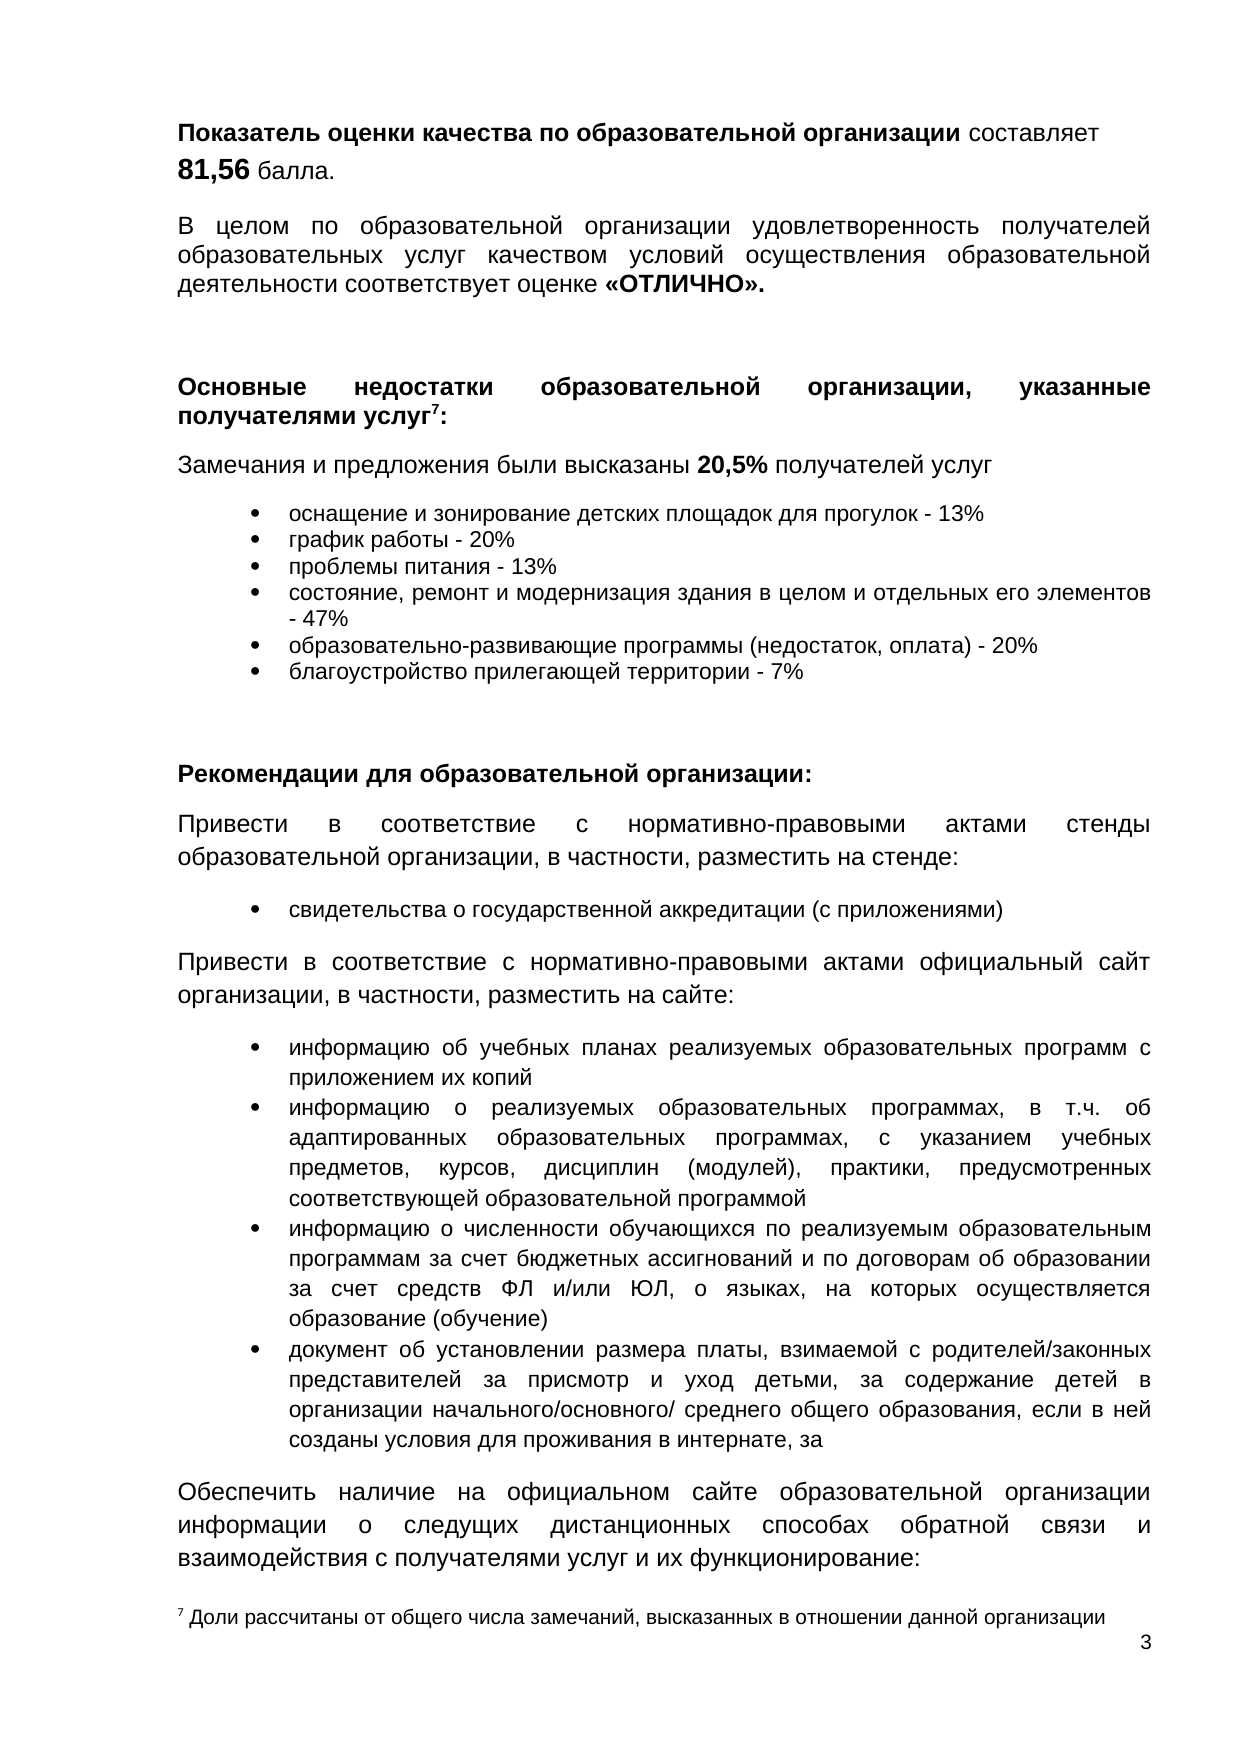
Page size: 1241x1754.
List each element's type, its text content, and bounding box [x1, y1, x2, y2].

text Показатель оценки качества по образовательной организации составляет 81,56 балла. [177, 118, 1152, 185]
text Основные недостатки образовательной организации, указанные получателями услуг: [177, 372, 1152, 429]
text Рекомендации для образовательной организации: [177, 759, 1152, 788]
list документ об установлении размера платы, взимаемой с родителей/законных представителей за присмотр и уход детьми, за содержание детей в организации начального/основного/ среднего общего образования, если в ней созданы условия для проживания в интернате, за [251, 1336, 1152, 1452]
text В целом по образовательной организации удовлетворенность получателей образовательных услуг качеством условий осуществления образовательной деятельности соответствует оценке «ОТЛИЧНО». [177, 211, 1152, 297]
list образовательно-развивающие программы (недостаток, оплата) - 20% [251, 632, 1152, 658]
list состояние, ремонт и модернизация здания в целом и отдельных его элементов - 47% [251, 579, 1152, 632]
list оснащение и зонирование детских площадок для прогулок - 13% [251, 500, 1152, 526]
text Замечания и предложения были высказаны 20,5% получателей услуг [177, 450, 1152, 479]
list график работы - 20% [251, 526, 1152, 553]
text Привести в соответствие с нормативно-правовыми актами стенды образовательной организации, в частности, разместить на стенде: [177, 809, 1152, 870]
list информацию о численности обучающихся по реализуемым образовательным программам за счет бюджетных ассигнований и по договорам об образовании за счет средств ФЛ и/или ЮЛ, о языках, на которых осуществляется образование (обучение) [251, 1215, 1152, 1332]
list информацию о реализуемых образовательных программах, в т.ч. об адаптированных образовательных программах, с указанием учебных предметов, курсов, дисциплин (модулей), практики, предусмотренных соответствующей образовательной программой [251, 1094, 1152, 1211]
text Обеспечить наличие на официальном сайте образовательной организации информации о следущих дистанционных способах обратной связи и взаимодействия с получателями услуг и их функционирование: [177, 1477, 1152, 1572]
list информацию об учебных планах реализуемых образовательных программ с приложением их копий [251, 1033, 1152, 1090]
list благоустройство прилегающей территории - 7% [251, 658, 1152, 684]
list проблемы питания - 13% [251, 553, 1152, 579]
text Привести в соответствие с нормативно-правовыми актами официальный сайт организации, в частности, разместить на сайте: [177, 947, 1152, 1008]
list свидетельства о государственной аккредитации (с приложениями) [251, 896, 1152, 922]
